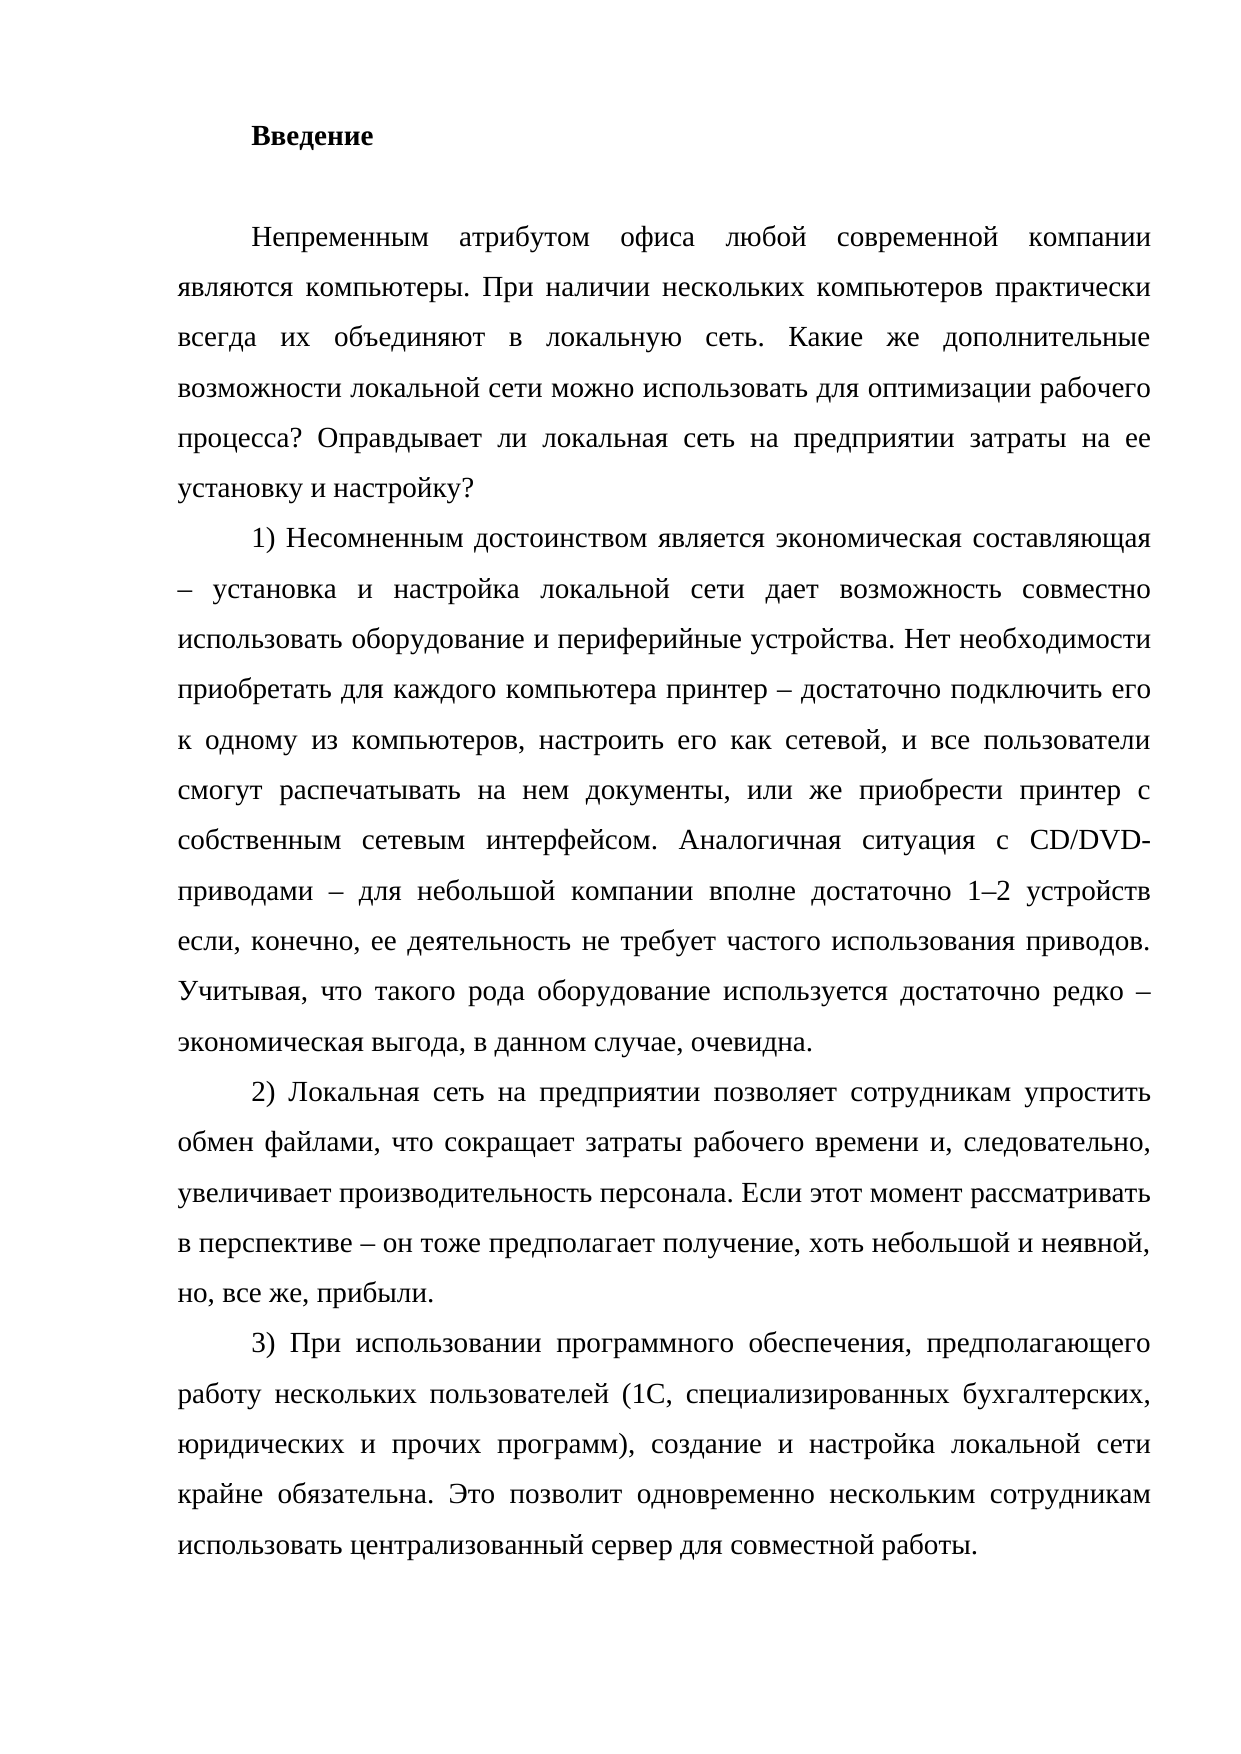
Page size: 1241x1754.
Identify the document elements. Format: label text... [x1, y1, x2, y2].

text 3) При использовании программного обеспечения, предполагающего работу нескольких пользователей (1С, специализированных бухгалтерских, юридических и прочих программ), создание и настройка локальной сети крайне обязательна. Это позволит одновременно нескольким сотрудникам использовать централизованный сервер для совместной работы. [177, 1326, 1152, 1560]
text Непременным атрибутом офиса любой современной компании являются компьютеры. При наличии нескольких компьютеров практически всегда их объединяют в локальную сеть. Какие же дополнительные возможности локальной сети можно использовать для оптимизации рабочего процесса? Оправдывает ли локальная сеть на предприятии затраты на ее установку и настройку? [177, 219, 1152, 504]
text 1) Несомненным достоинством является экономическая составляющая – установка и настройка локальной сети дает возможность совместно использовать оборудование и периферийные устройства. Нет необходимости приобретать для каждого компьютера принтер – достаточно подключить его к одному из компьютеров, настроить его как сетевой, и все пользователи смогут распечатывать на нем документы, или же приобрести принтер с собственным сетевым интерфейсом. Аналогичная ситуация с CD/DVD-приводами – для небольшой компании вполне достаточно 1–2 устройств если, конечно, ее деятельность не требует частого использования приводов. Учитывая, что такого рода оборудование используется достаточно редко – экономическая выгода, в данном случае, очевидна. [177, 521, 1152, 1057]
text 2) Локальная сеть на предприятии позволяет сотрудникам упростить обмен файлами, что сокращает затраты рабочего времени и, следовательно, увеличивает производительность персонала. Если этот момент рассматривать в перспективе – он тоже предполагает получение, хоть небольшой и неявной, но, все же, прибыли. [177, 1074, 1152, 1309]
text Введение [177, 118, 1152, 152]
